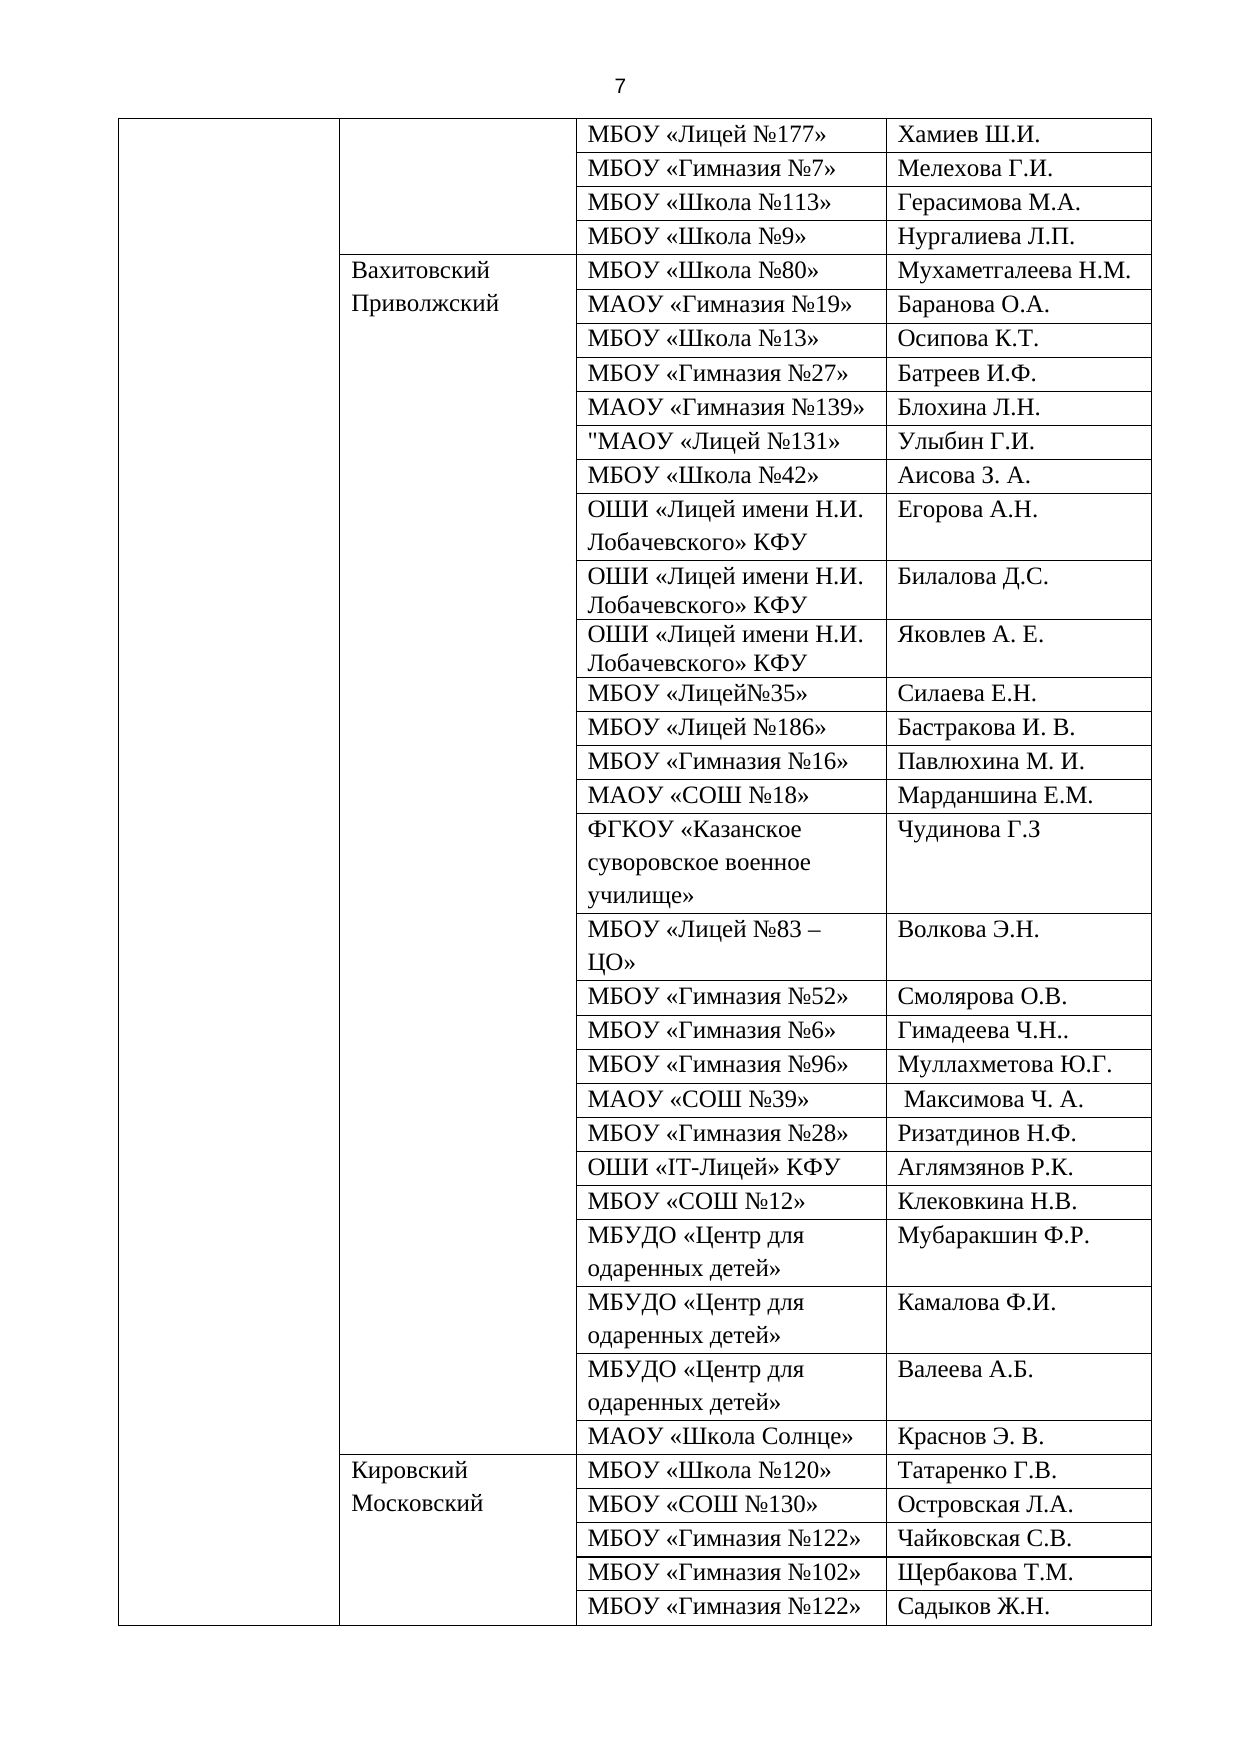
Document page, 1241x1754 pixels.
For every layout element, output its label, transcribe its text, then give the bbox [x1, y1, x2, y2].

table_cell МБУДО «Центр для одаренных детей» [577, 1220, 886, 1286]
table_cell Чайковская С.В. [887, 1523, 1151, 1556]
table_cell Клековкина Н.В. [887, 1186, 1151, 1219]
table_cell Краснов Э. В. [887, 1421, 1151, 1454]
table_cell Билалова Д.С. [887, 561, 1151, 618]
table_cell Максимова Ч. А. [887, 1084, 1151, 1117]
table_cell МБОУ «Лицей №83 – ЦО» [577, 914, 886, 980]
table_cell Волкова Э.Н. [887, 914, 1151, 980]
table_cell Герасимова М.А. [887, 187, 1151, 220]
table_cell МБОУ «Лицей№35» [577, 678, 886, 711]
table_cell Марданшина Е.М. [887, 780, 1151, 813]
table_cell Щербакова Т.М. [887, 1558, 1151, 1590]
table_cell МАОУ «Школа Солнце» [577, 1421, 886, 1454]
table_cell Гимадеева Ч.Н.. [887, 1016, 1151, 1048]
table_cell Мухаметгалеева Н.М. [887, 255, 1151, 288]
table_cell Улыбин Г.И. [887, 426, 1151, 459]
table_cell МБОУ «Гимназия №52» [577, 981, 886, 1014]
table_cell МБОУ «Гимназия №27» [577, 358, 886, 391]
table_cell Блохина Л.Н. [887, 392, 1151, 425]
table_cell ФГКОУ «Казанское суворовское военное училище» [577, 814, 886, 913]
table_cell МБОУ «Гимназия №122» [577, 1591, 886, 1624]
table_cell Осипова К.Т. [887, 324, 1151, 357]
table_cell ОШИ «Лицей имени Н.И. Лобачевского» КФУ [577, 494, 886, 560]
table_cell Островская Л.А. [887, 1489, 1151, 1522]
table_cell МБОУ «Гимназия №7» [577, 153, 886, 186]
table_cell МБУДО «Центр для одаренных детей» [577, 1287, 886, 1353]
table_cell Баранова О.А. [887, 290, 1151, 322]
table_cell МБОУ «Гимназия №122» [577, 1523, 886, 1556]
table_cell Мубаракшин Ф.Р. [887, 1220, 1151, 1286]
table_cell Камалова Ф.И. [887, 1287, 1151, 1353]
table_cell Яковлев А. Е. [887, 620, 1151, 677]
table_cell МБОУ «Школа №13» [577, 324, 886, 357]
table_cell МБОУ «Школа №42» [577, 460, 886, 493]
table_cell ОШИ «Лицей имени Н.И. Лобачевского» КФУ [577, 620, 886, 677]
table_cell Ризатдинов Н.Ф. [887, 1118, 1151, 1151]
table_cell МАОУ «Гимназия №19» [577, 290, 886, 322]
table_cell МБОУ «Гимназия №102» [577, 1558, 886, 1590]
table_cell МБОУ «Гимназия №96» [577, 1050, 886, 1083]
table_cell МБОУ «СОШ №130» [577, 1489, 886, 1522]
table_cell МБОУ «СОШ №12» [577, 1186, 886, 1219]
table_cell МБОУ «Лицей №177» [577, 119, 886, 152]
table_cell МБОУ «Лицей №186» [577, 712, 886, 745]
table_cell МБОУ «Гимназия №6» [577, 1016, 886, 1048]
table_cell Смолярова О.В. [887, 981, 1151, 1014]
table_cell МБОУ «Школа №80» [577, 255, 886, 288]
table_cell Батреев И.Ф. [887, 358, 1151, 391]
table_cell МБОУ «Гимназия №16» [577, 746, 886, 779]
table_cell Нургалиева Л.П. [887, 221, 1151, 254]
table_cell МАОУ «Гимназия №139» [577, 392, 886, 425]
table_cell Валеева А.Б. [887, 1354, 1151, 1420]
table_cell Кировский Московский [340, 1455, 576, 1624]
table_cell МБОУ «Школа №113» [577, 187, 886, 220]
table_cell Бастракова И. В. [887, 712, 1151, 745]
table_cell ОШИ «IT-Лицей» КФУ [577, 1152, 886, 1185]
table_cell Татаренко Г.В. [887, 1455, 1151, 1488]
table_cell Вахитовский Приволжский [340, 255, 576, 1454]
table_cell Егорова А.Н. [887, 494, 1151, 560]
table_cell МАОУ «СОШ №39» [577, 1084, 886, 1117]
table_cell "МАОУ «Лицей №131» [577, 426, 886, 459]
table_cell Аглямзянов Р.К. [887, 1152, 1151, 1185]
table_cell МБОУ «Гимназия №28» [577, 1118, 886, 1151]
table_cell МБОУ «Школа №120» [577, 1455, 886, 1488]
table_cell Силаева Е.Н. [887, 678, 1151, 711]
table_cell Мелехова Г.И. [887, 153, 1151, 186]
table_cell Аисова З. А. [887, 460, 1151, 493]
table_cell Садыков Ж.Н. [887, 1591, 1151, 1624]
table_cell ОШИ «Лицей имени Н.И. Лобачевского» КФУ [577, 561, 886, 618]
table_cell Чудинова Г.З [887, 814, 1151, 913]
table_cell Хамиев Ш.И. [887, 119, 1151, 152]
table_cell МАОУ «СОШ №18» [577, 780, 886, 813]
table_cell МБУДО «Центр для одаренных детей» [577, 1354, 886, 1420]
table_cell МБОУ «Школа №9» [577, 221, 886, 254]
table_cell Муллахметова Ю.Г. [887, 1050, 1151, 1083]
table_cell Павлюхина М. И. [887, 746, 1151, 779]
